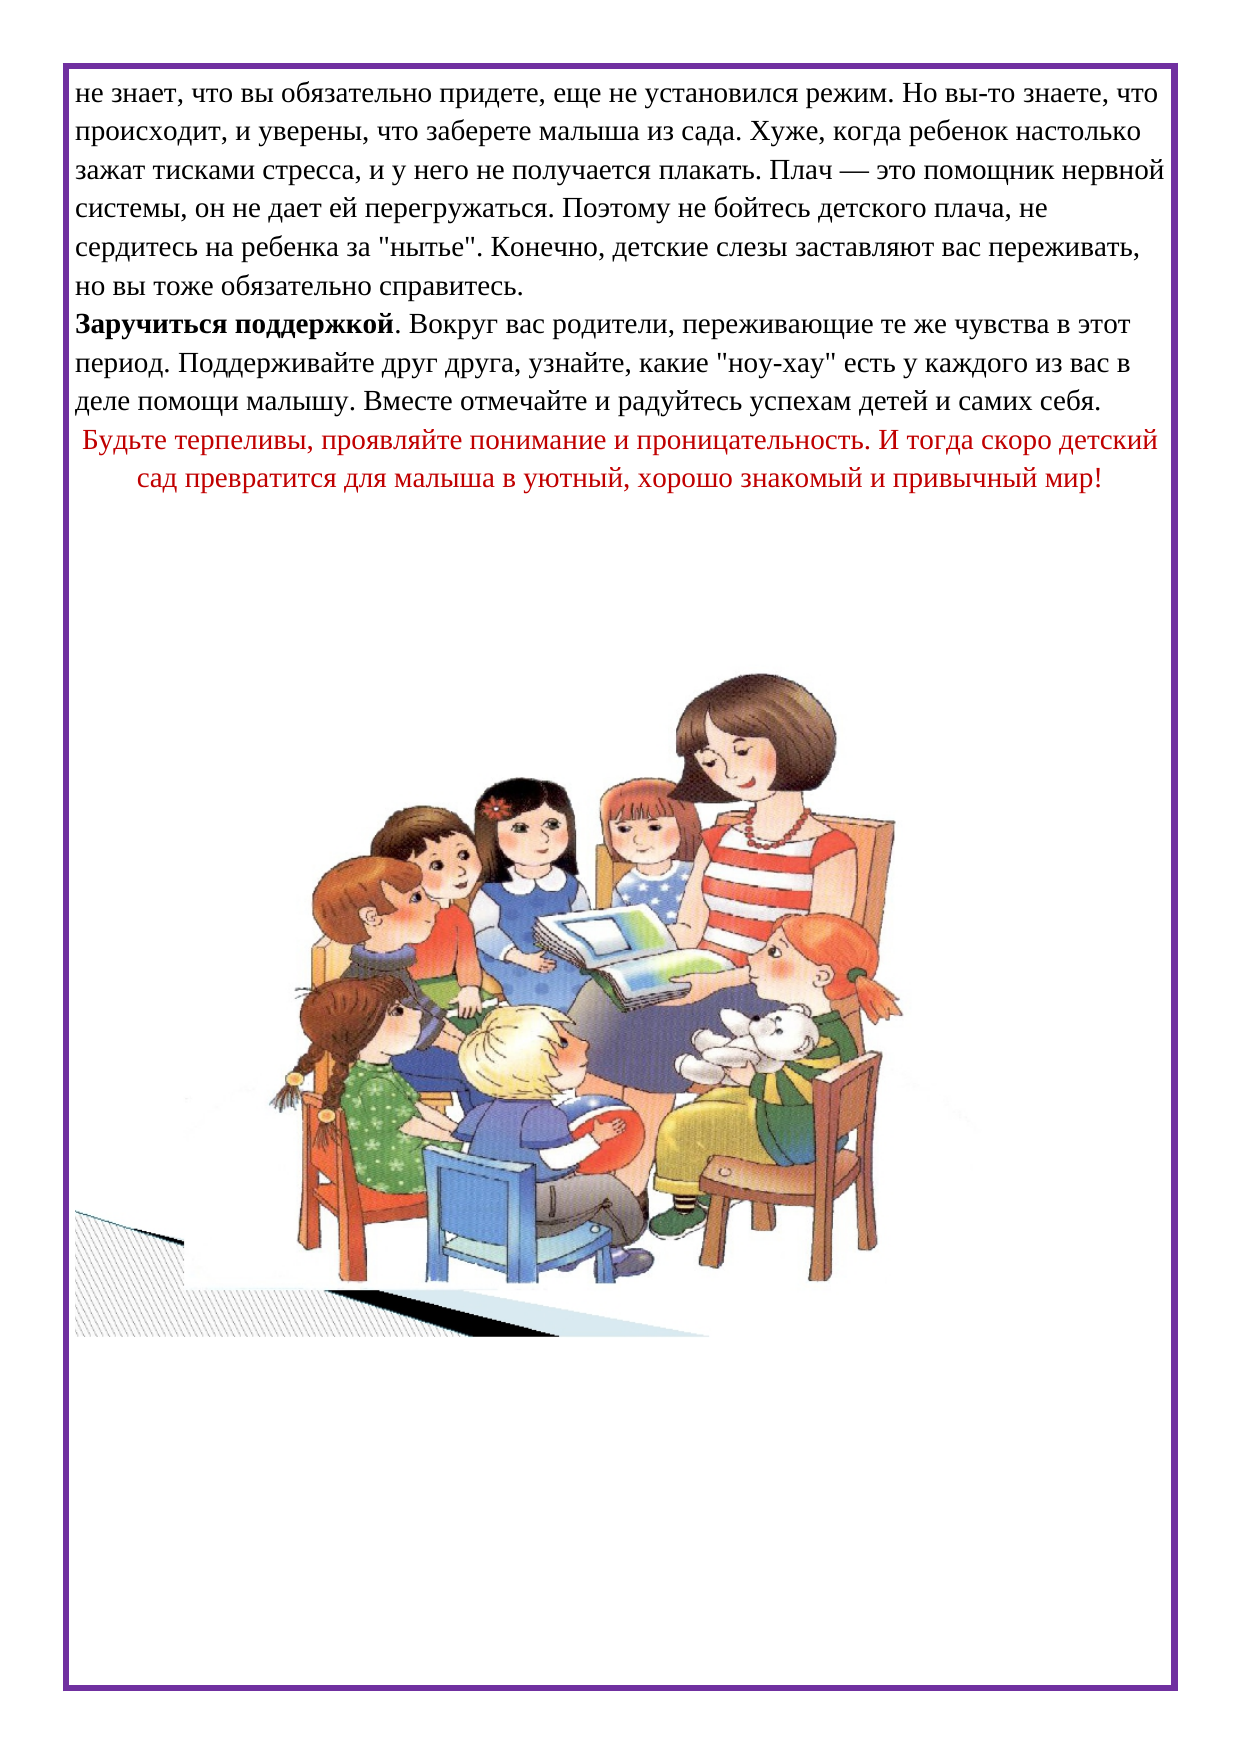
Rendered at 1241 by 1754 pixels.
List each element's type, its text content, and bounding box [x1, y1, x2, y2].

text Будьте терпеливы, проявляйте понимание и проницательность. И тогда скоро детский сад превратится для малыша в уютный, хорошо знакомый и привычный мир! [75, 422, 1165, 494]
text Заручиться поддержкой. Вокруг вас родители, переживающие те же чувства в этот период. Поддерживайте друг друга, узнайте, какие "ноу-хау" есть у каждого из вас в деле помощи малышу. Вместе отмечайте и радуйтесь успехам детей и самих себя. [75, 306, 1165, 417]
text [75, 75, 1165, 301]
picture [75, 519, 1166, 1338]
